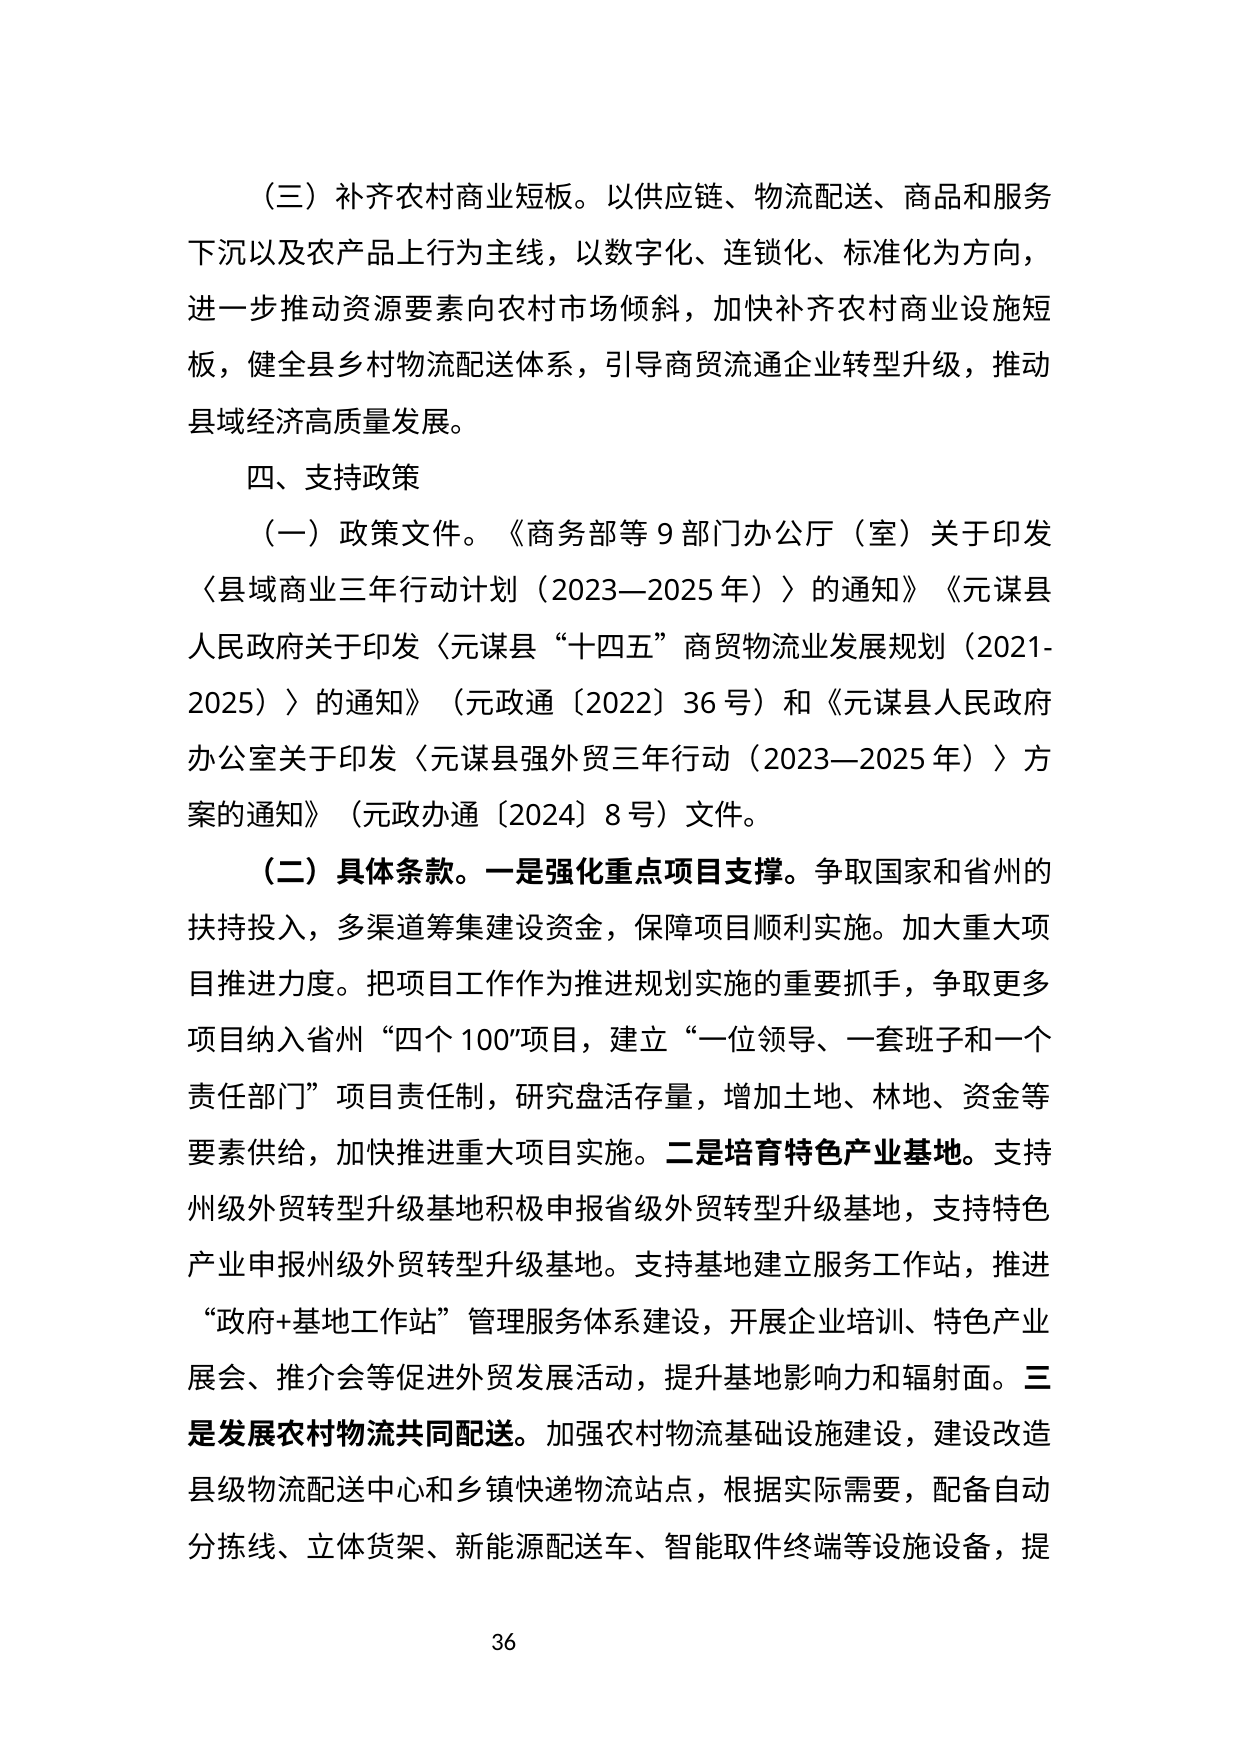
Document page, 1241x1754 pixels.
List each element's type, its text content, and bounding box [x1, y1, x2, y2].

text （三）补齐农村商业短板。以供应链、物流配送、商品和服务下沉以及农产品上行为主线，以数字化、连锁化、标准化为方向，进一步推动资源要素向农村市场倾斜，加快补齐农村商业设施短板，健全县乡村物流配送体系，引导商贸流通企业转型升级，推动县域经济高质量发展。 [187, 162, 1053, 443]
text （一）政策文件。《商务部等9部门办公厅（室）关于印发〈县域商业三年行动计划（2023—2025年）〉的通知》《元谋县人民政府关于印发〈元谋县“十四五”商贸物流业发展规划（2021-2025）〉的通知》（元政通〔2022〕36号）和《元谋县人民政府办公室关于印发〈元谋县强外贸三年行动（2023—2025年）〉方案的通知》（元政办通〔2024〕8号）文件。 [187, 499, 1053, 837]
text 四、支持政策 [187, 443, 1053, 499]
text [187, 837, 1053, 1568]
